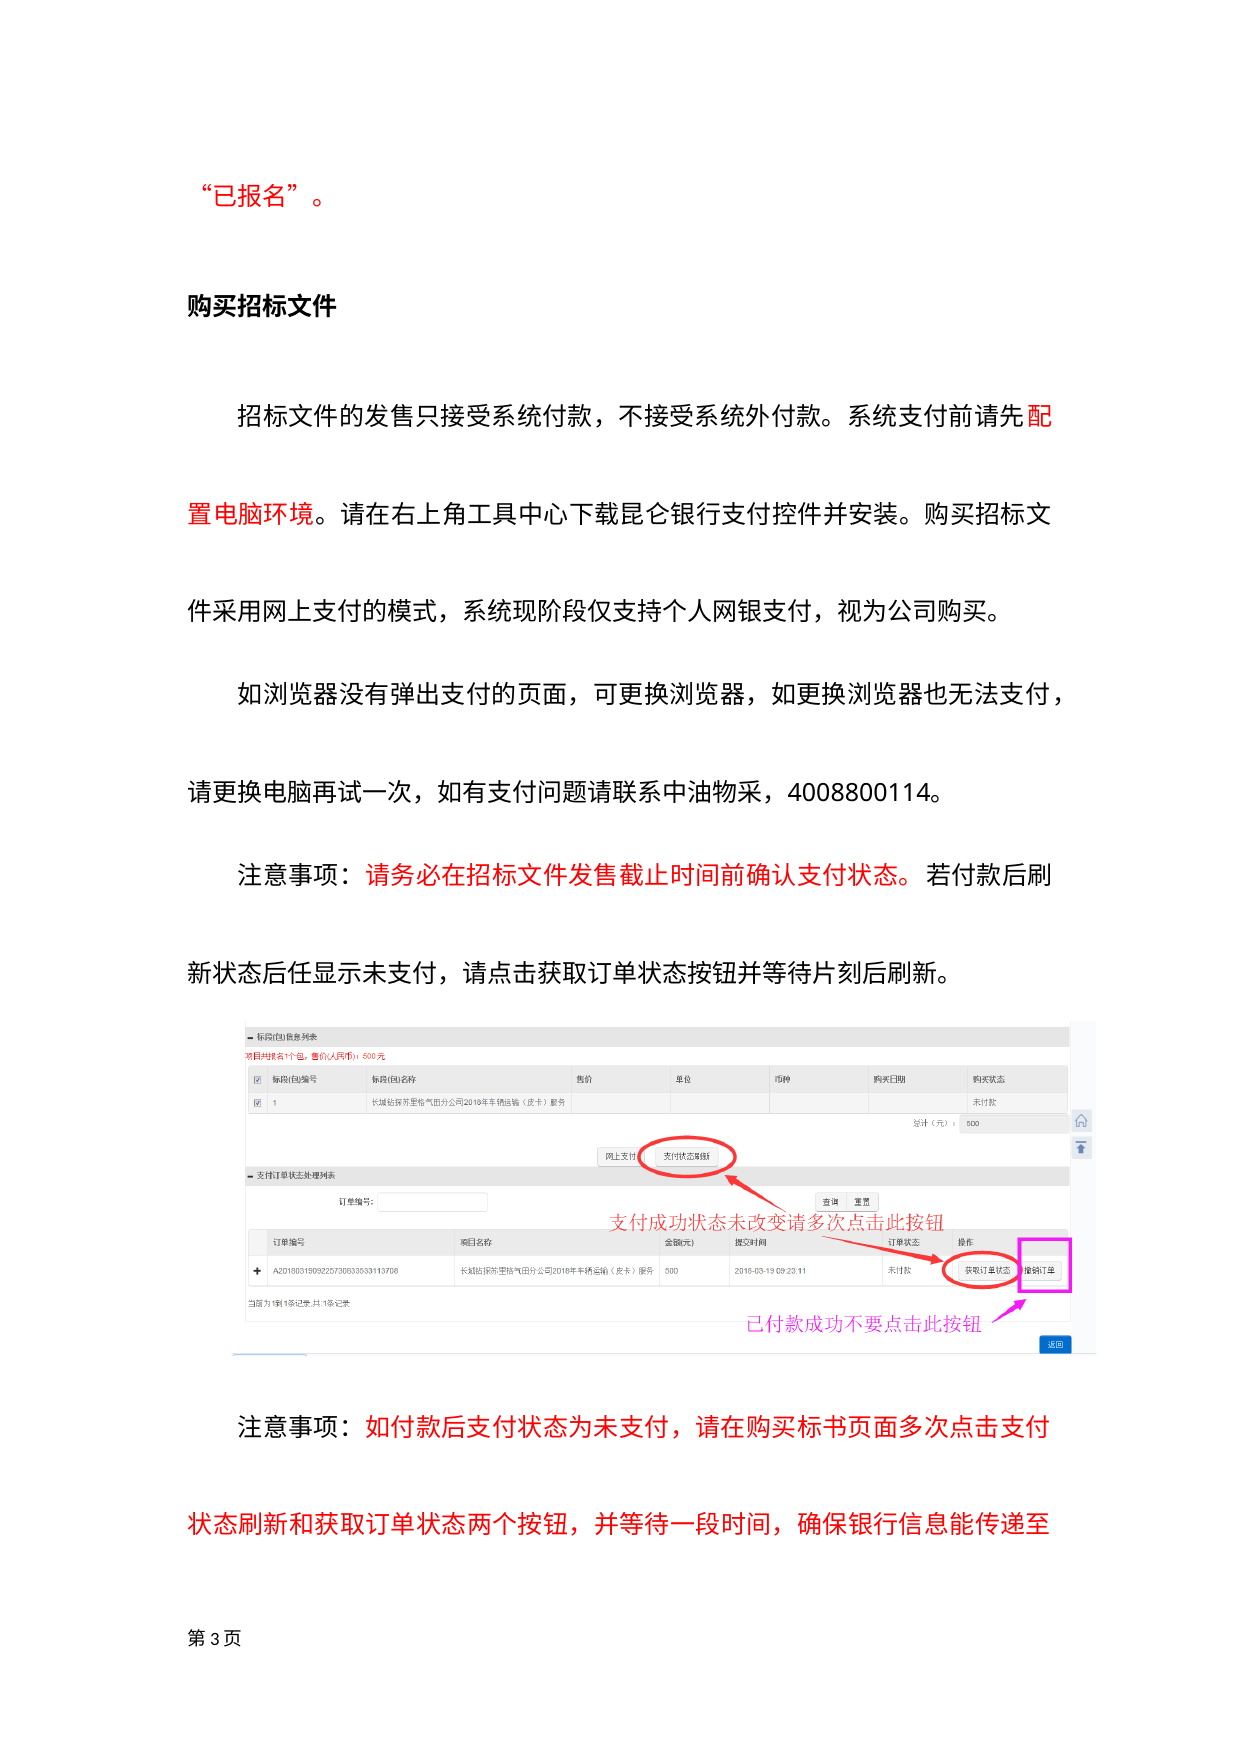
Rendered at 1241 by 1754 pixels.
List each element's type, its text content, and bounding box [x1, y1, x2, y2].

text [187, 162, 1053, 227]
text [187, 1393, 1053, 1555]
text 注意事项：请务必在招标文件发售截止时间前确认支付状态。若付款后刷新状态后任显示未支付，请点击获取订单状态按钮并等待片刻后刷新。 [187, 841, 1053, 1004]
picture [231, 1021, 1097, 1356]
text 如浏览器没有弹出支付的页面，可更换浏览器，如更换浏览器也无法支付，请更换电脑再试一次，如有支付问题请联系中油物采，4008800114。 [187, 661, 1053, 823]
text 招标文件的发售只接受系统付款，不接受系统外付款。系统支付前请先配置电脑环境。请在右上角工具中心下载昆仑银行支付控件并安装。购买招标文件采用网上支付的模式，系统现阶段仅支持个人网银支付，视为公司购买。 [187, 382, 1053, 642]
subtitle 购买招标文件 [187, 272, 1053, 337]
